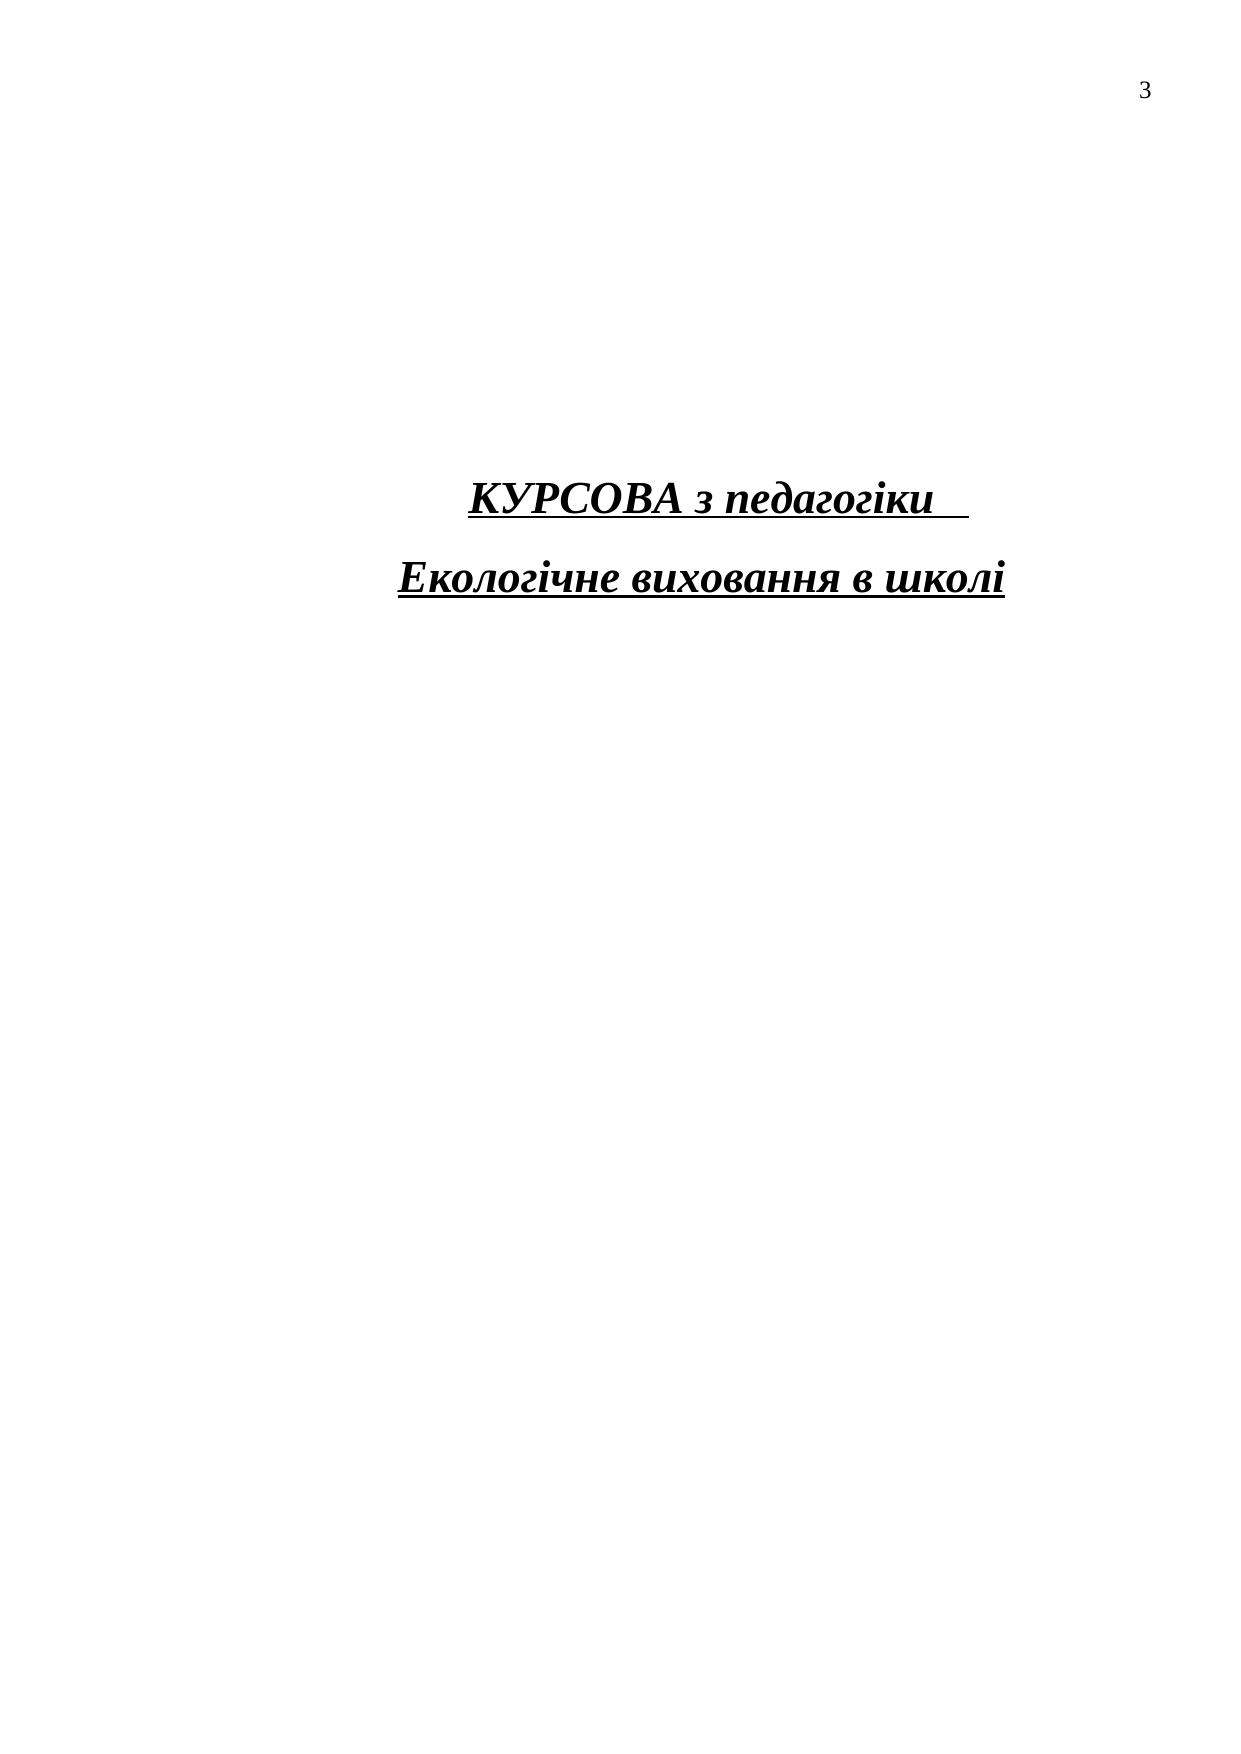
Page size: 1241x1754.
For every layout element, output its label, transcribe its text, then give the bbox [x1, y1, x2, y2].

text Екологічне виховання в школі [177, 549, 1152, 602]
text КУРСОВА з педагогіки [177, 470, 1152, 523]
